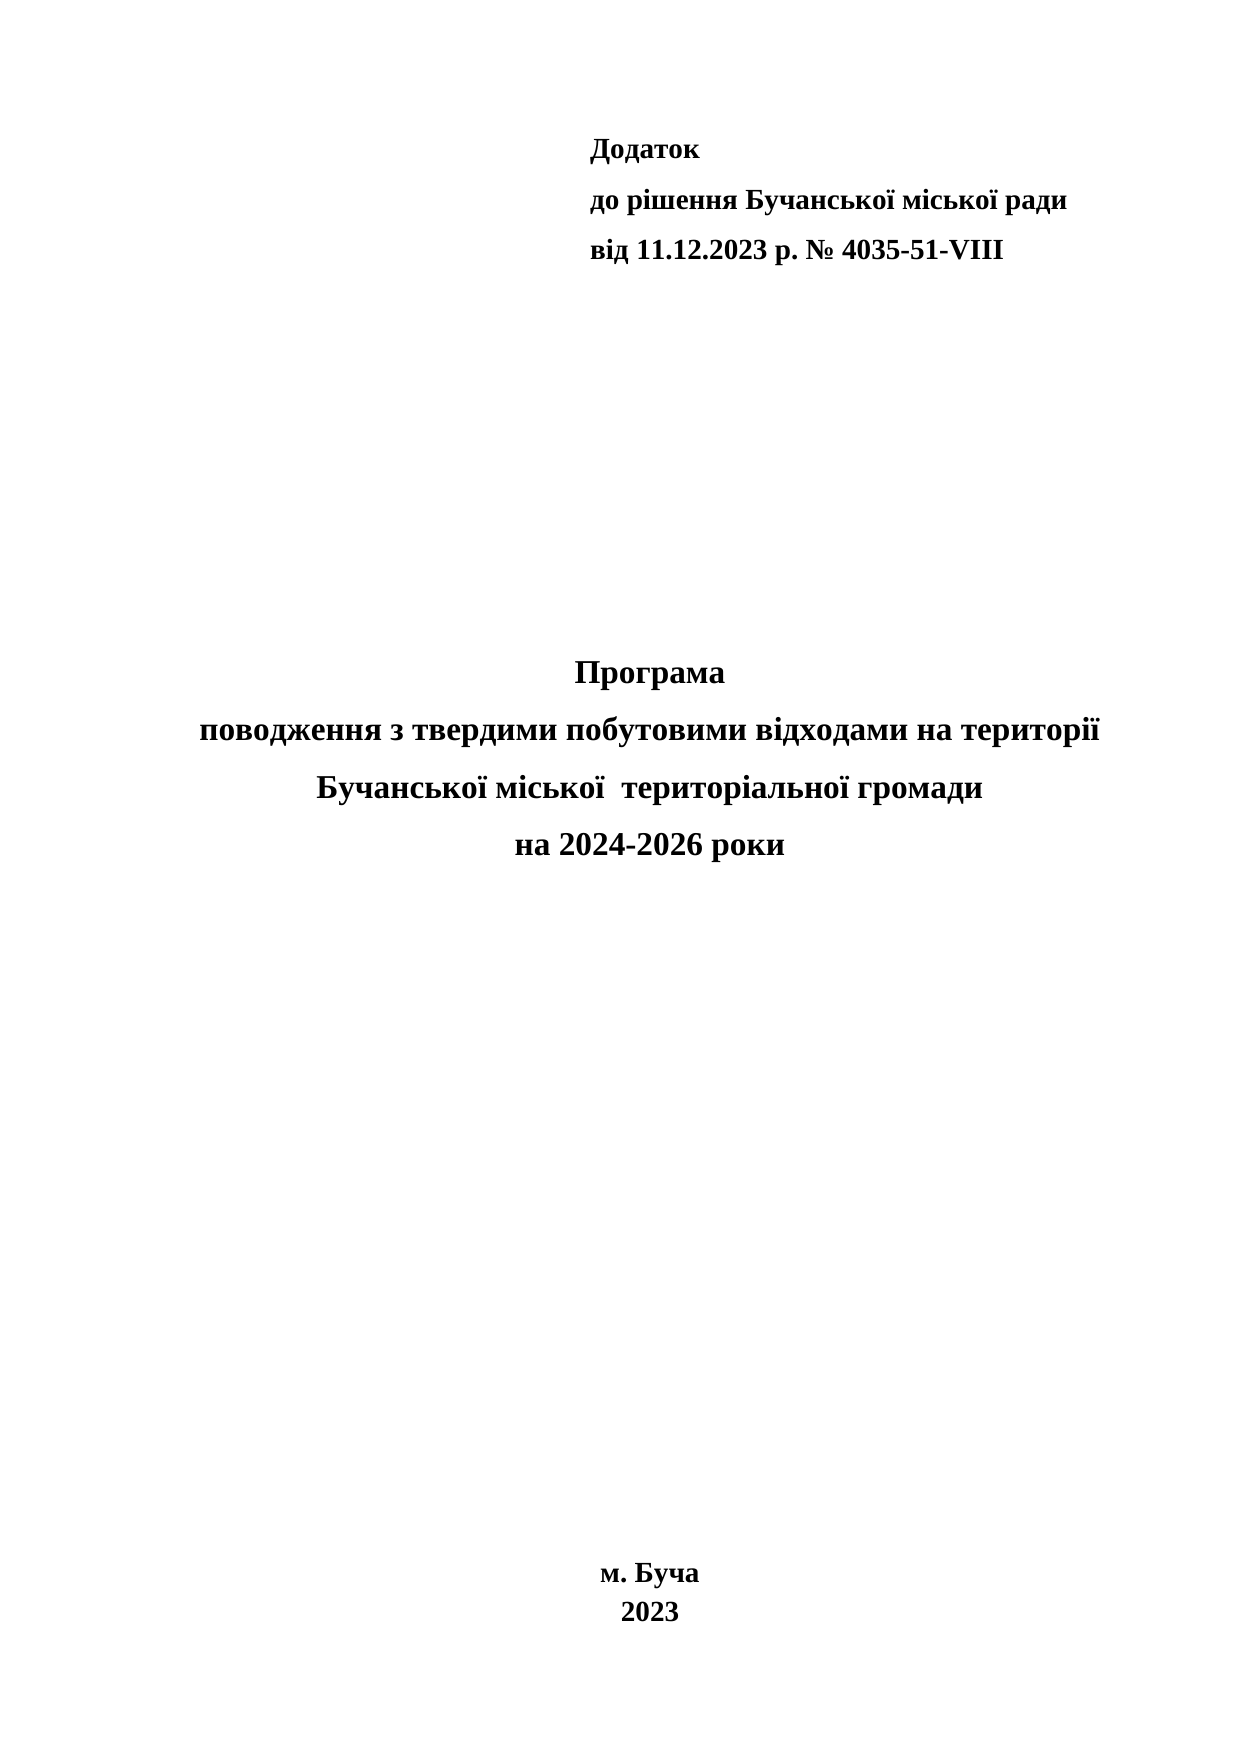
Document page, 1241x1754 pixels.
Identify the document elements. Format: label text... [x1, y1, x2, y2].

text м. Буча [148, 1555, 1152, 1589]
text на 2024-2026 роки [148, 825, 1152, 863]
text до рішення Бучанської міської ради [590, 182, 1152, 216]
text Програма [148, 652, 1152, 691]
text 2023 [148, 1594, 1152, 1627]
text Додаток [590, 132, 1152, 165]
text поводження з твердими побутовими відходами на території Бучанської міської територіальної громади [148, 710, 1152, 806]
text від 11.12.2023 р. № 4035-51-VIII [590, 232, 1152, 266]
